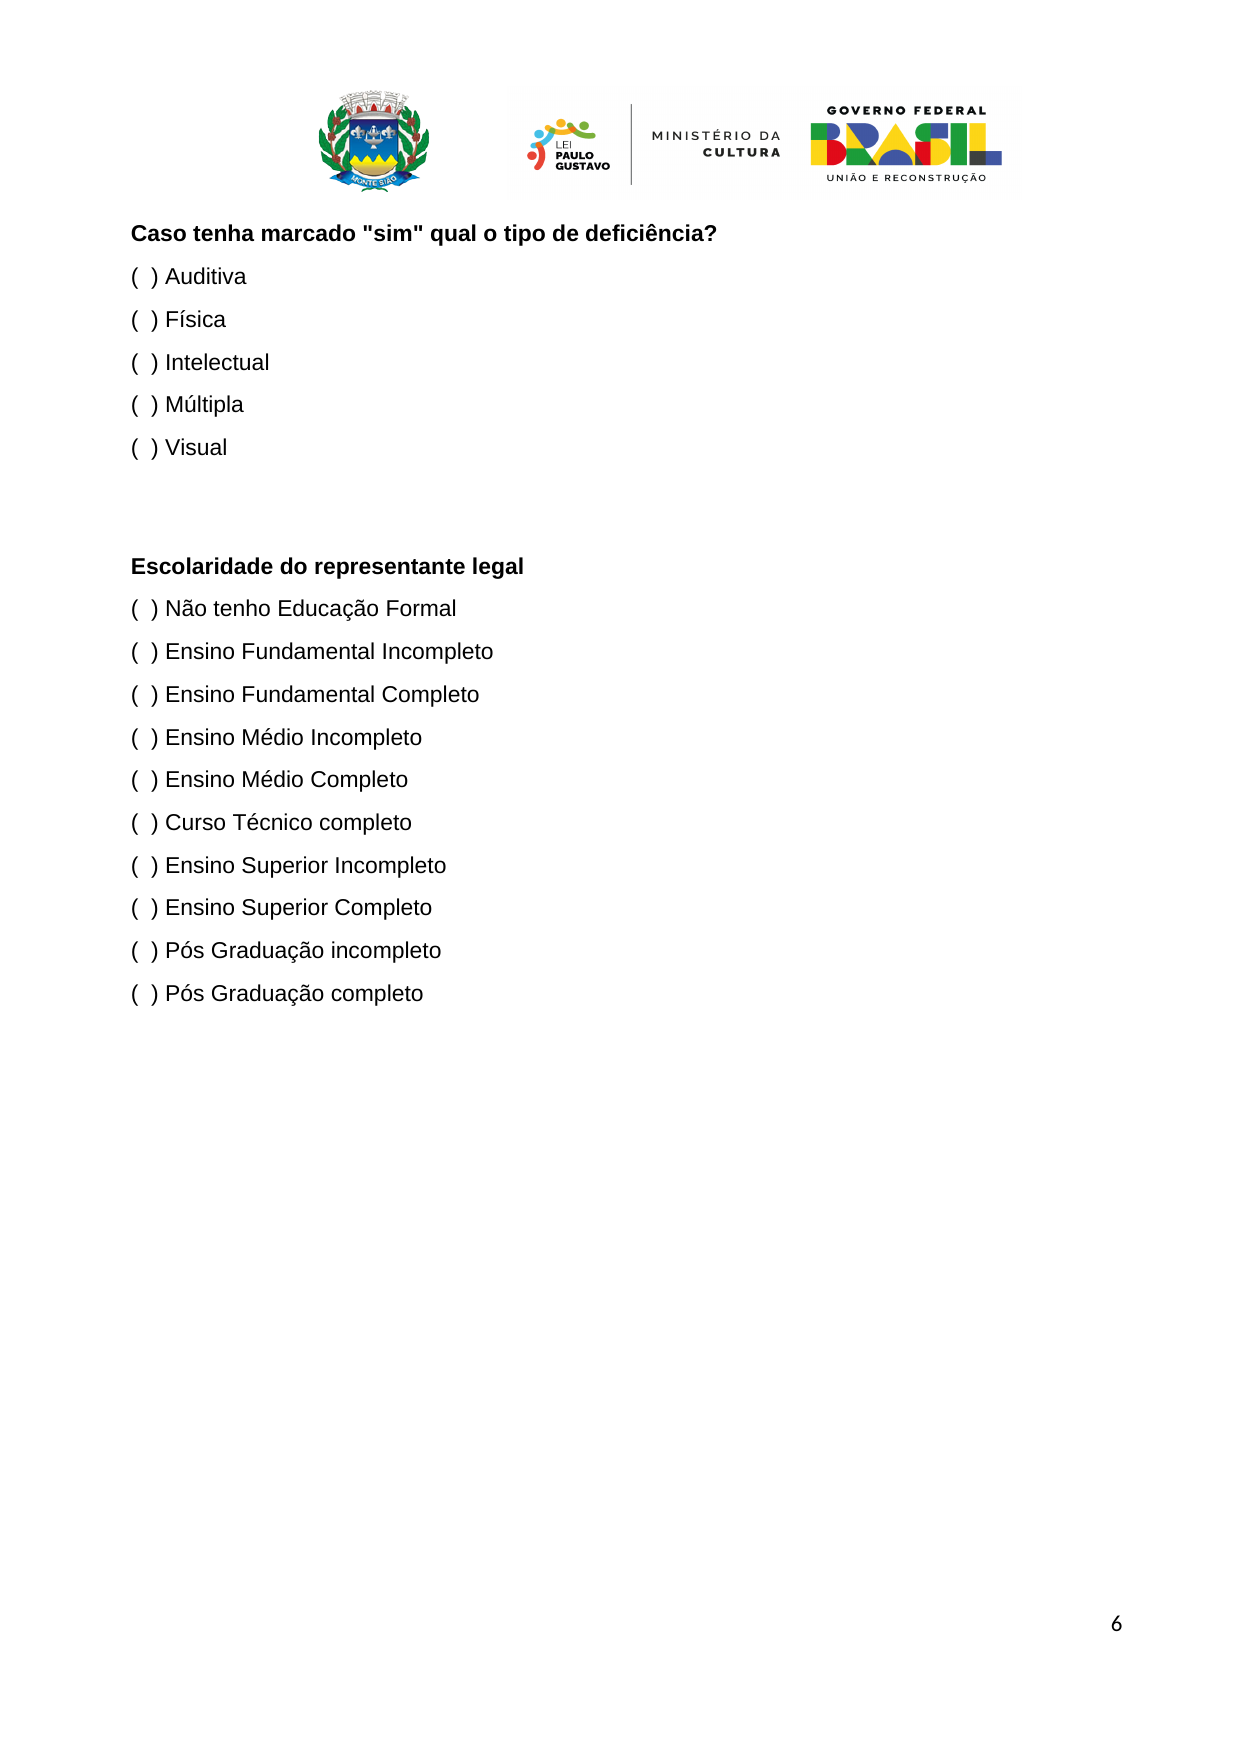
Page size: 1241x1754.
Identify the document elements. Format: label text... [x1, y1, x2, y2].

text ( ) Ensino Superior Incompleto [131, 852, 1048, 878]
text Caso tenha marcado "sim" qual o tipo de deficiência? [131, 220, 1048, 247]
text Escolaridade do representante legal [131, 553, 1048, 579]
text ( ) Visual [131, 434, 1048, 460]
text ( ) Ensino Fundamental Completo [131, 681, 1048, 707]
text ( ) Pós Graduação incompleto [131, 937, 1048, 963]
text ( ) Ensino Médio Incompleto [131, 723, 1048, 750]
text ( ) Auditiva [131, 263, 1048, 289]
text ( ) Ensino Superior Completo [131, 894, 1048, 921]
text ( ) Pós Graduação completo [131, 980, 1048, 1006]
text ( ) Ensino Fundamental Incompleto [131, 638, 1048, 664]
text ( ) Múltipla [131, 391, 1048, 418]
text ( ) Curso Técnico completo [131, 809, 1048, 835]
text ( ) Intelectual [131, 348, 1048, 375]
text ( ) Não tenho Educação Formal [131, 595, 1048, 622]
text ( ) Ensino Médio Completo [131, 766, 1048, 793]
picture [507, 86, 1023, 200]
text ( ) Física [131, 306, 1048, 332]
picture [314, 88, 434, 193]
